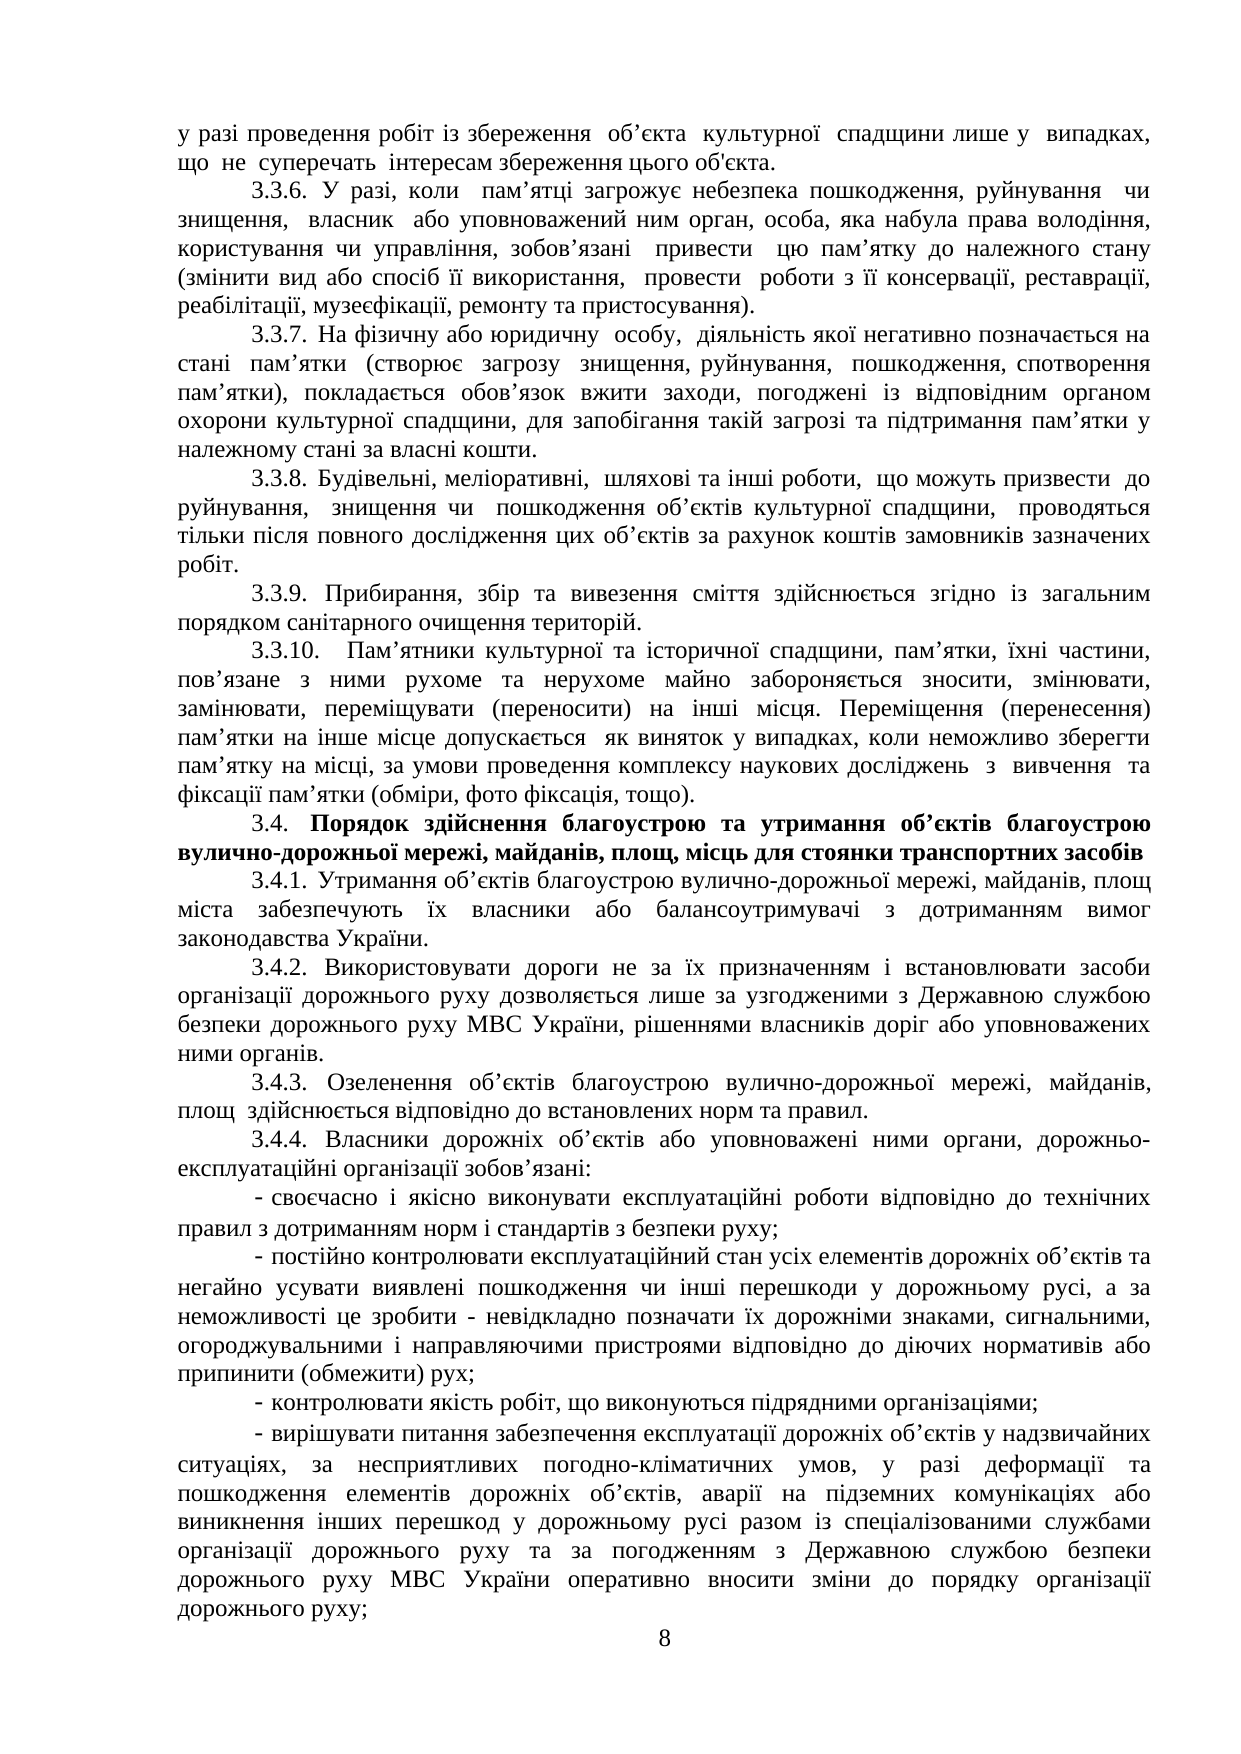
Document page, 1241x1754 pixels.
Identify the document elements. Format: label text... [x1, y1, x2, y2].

list вирішувати питання забезпечення експлуатації дорожніх об’єктів у надзвичайних ситуаціях, за несприятливих погодно-кліматичних умов, у разі деформації та пошкодження елементів дорожніх об’єктів, аварії на підземних комунікаціях або виникнення інших перешкод у дорожньому русі разом із спеціалізованими службами організації дорожнього руху та за погодженням з Державною службою безпеки дорожнього руху МВС України оперативно вносити зміни до порядку організації дорожнього руху; [177, 1418, 1152, 1621]
list Будівельні, меліоративні, шляхові та інші роботи, що можуть призвести до руйнування, знищення чи пошкодження об’єктів культурної спадщини, проводяться тільки після повного дослідження цих об’єктів за рахунок коштів замовників зазначених робіт. [177, 463, 1152, 578]
list У разі, коли пам’ятці загрожує небезпека пошкодження, руйнування чи знищення, власник або уповноважений ним орган, особа, яка набула права володіння, користування чи управління, зобов’язані привести цю пам’ятку до належного стану (змінити вид або спосіб її використання, провести роботи з її консервації, реставрації, реабілітації, музеєфікації, ремонту та пристосування). [177, 176, 1152, 319]
list Порядок здійснення благоустрою та утримання об’єктів благоустрою вулично-дорожньої мережі, майданів, площ, місць для стоянки транспортних засобів [177, 808, 1152, 866]
list Утримання об’єктів благоустрою вулично-дорожньої мережі, майданів, площ міста забезпечують їх власники або балансоутримувачі з дотриманням вимог законодавства України. [177, 866, 1152, 952]
list своєчасно і якісно виконувати експлуатаційні роботи відповідно до технічних правил з дотриманням норм і стандартів з безпеки руху; [177, 1182, 1152, 1241]
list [177, 118, 1152, 176]
list Пам’ятники культурної та історичної спадщини, пам’ятки, їхні частини, пов’язане з ними рухоме та нерухоме майно забороняється зносити, змінювати, замінювати, переміщувати (переносити) на інші місця. Переміщення (перенесення) пам’ятки на інше місце допускається як виняток у випадках, коли неможливо зберегти пам’ятку на місці, за умови проведення комплексу наукових досліджень з вивчення та фіксації пам’ятки (обміри, фото фіксація, тощо). [177, 636, 1152, 808]
list На фізичну або юридичну особу, діяльність якої негативно позначається на стані пам’ятки (створює загрозу знищення, руйнування, пошкодження, спотворення пам’ятки), покладається обов’язок вжити заходи, погоджені із відповідним органом охорони культурної спадщини, для запобігання такій загрозі та підтримання пам’ятки у належному стані за власні кошти. [177, 319, 1152, 463]
list Прибирання, збір та вивезення сміття здійснюється згідно із загальним порядком санітарного очищення територій. [177, 578, 1152, 636]
list контролювати якість робіт, що виконуються підрядними організаціями; [177, 1387, 1152, 1418]
list постійно контролювати експлуатаційний стан усіх елементів дорожніх об’єктів та негайно усувати виявлені пошкодження чи інші перешкоди у дорожньому русі, а за неможливості це зробити - невідкладно позначати їх дорожніми знаками, сигнальними, огороджувальними і направляючими пристроями відповідно до діючих нормативів або припинити (обмежити) рух; [177, 1241, 1152, 1387]
list Власники дорожніх об’єктів або уповноважені ними органи, дорожньо-експлуатаційні організації зобов’язані: [177, 1124, 1152, 1182]
list Використовувати дороги не за їх призначенням і встановлювати засоби організації дорожнього руху дозволяється лише за узгодженими з Державною службою безпеки дорожнього руху МВС України, рішеннями власників доріг або уповноважених ними органів. [177, 952, 1152, 1067]
list Озеленення об’єктів благоустрою вулично-дорожньої мережі, майданів, площ здійснюється відповідно до встановлених норм та правил. [177, 1067, 1152, 1124]
